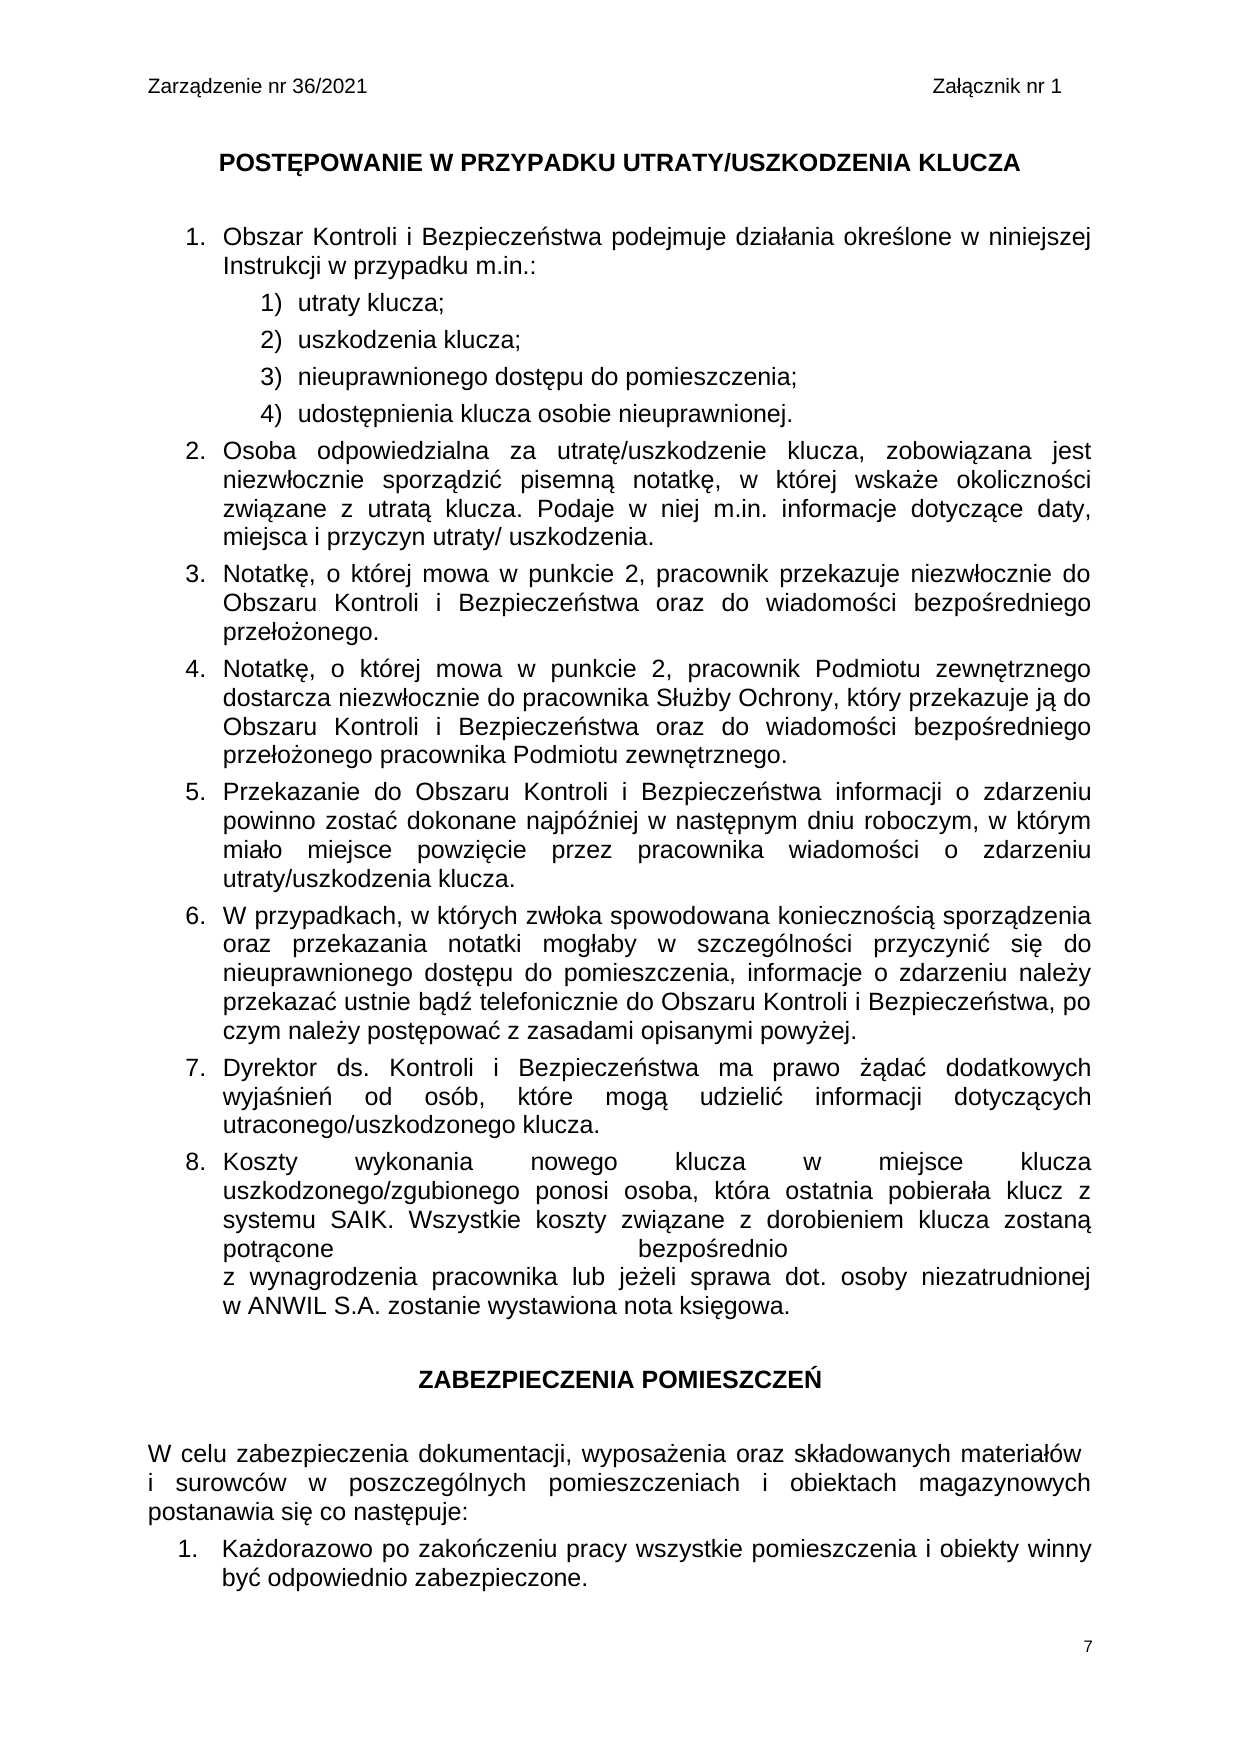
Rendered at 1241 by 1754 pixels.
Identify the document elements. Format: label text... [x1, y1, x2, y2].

list W przypadkach, w których zwłoka spowodowana koniecznością sporządzenia oraz przekazania notatki mogłaby w szczególności przyczynić się do nieuprawnionego dostępu do pomieszczenia, informacje o zdarzeniu należy przekazać ustnie bądź telefonicznie do Obszaru Kontroli i Bezpieczeństwa, po czym należy postępować z zasadami opisanymi powyżej. [185, 901, 1092, 1044]
list Obszar Kontroli i Bezpieczeństwa podejmuje działania określone w niniejszej Instrukcji w przypadku m.in.: [185, 222, 1092, 279]
list Każdorazowo po zakończeniu pracy wszystkie pomieszczenia i obiekty winny być odpowiednio zabezpieczone. [177, 1534, 1092, 1591]
text ZABEZPIECZENIA POMIESZCZEŃ [148, 1365, 1092, 1394]
list uszkodzenia klucza; [260, 325, 1092, 353]
list Dyrektor ds. Kontroli i Bezpieczeństwa ma prawo żądać dodatkowych wyjaśnień od osób, które mogą udzielić informacji dotyczących utraconego/uszkodzonego klucza. [185, 1053, 1092, 1139]
list udostępnienia klucza osobie nieuprawnionej. [260, 399, 1092, 428]
text POSTĘPOWANIE W PRZYPADKU UTRATY/USZKODZENIA KLUCZA [148, 148, 1092, 176]
list Notatkę, o której mowa w punkcie 2, pracownik Podmiotu zewnętrznego dostarcza niezwłocznie do pracownika Służby Ochrony, który przekazuje ją do Obszaru Kontroli i Bezpieczeństwa oraz do wiadomości bezpośredniego przełożonego pracownika Podmiotu zewnętrznego. [185, 654, 1092, 769]
list Notatkę, o której mowa w punkcie 2, pracownik przekazuje niezwłocznie do Obszaru Kontroli i Bezpieczeństwa oraz do wiadomości bezpośredniego przełożonego. [185, 559, 1092, 646]
list utraty klucza; [260, 288, 1092, 316]
list Koszty wykonania nowego klucza w miejsce klucza uszkodzonego/zgubionego ponosi osoba, która ostatnia pobierała klucz z systemu SAIK. Wszystkie koszty związane z dorobieniem klucza zostaną potrącone bezpośrednio z wynagrodzenia pracownika lub jeżeli sprawa dot. osoby niezatrudnionej w ANWIL S.A. zostanie wystawiona nota księgowa. [185, 1147, 1092, 1320]
list Przekazanie do Obszaru Kontroli i Bezpieczeństwa informacji o zdarzeniu powinno zostać dokonane najpóźniej w następnym dniu roboczym, w którym miało miejsce powzięcie przez pracownika wiadomości o zdarzeniu utraty/uszkodzenia klucza. [185, 777, 1092, 892]
text W celu zabezpieczenia dokumentacji, wyposażenia oraz składowanych materiałów i surowców w poszczególnych pomieszczeniach i obiektach magazynowych postanawia się co następuje: [148, 1439, 1092, 1526]
list nieuprawnionego dostępu do pomieszczenia; [260, 362, 1092, 391]
list Osoba odpowiedzialna za utratę/uszkodzenie klucza, zobowiązana jest niezwłocznie sporządzić pisemną notatkę, w której wskaże okoliczności związane z utratą klucza. Podaje w niej m.in. informacje dotyczące daty, miejsca i przyczyn utraty/ uszkodzenia. [185, 436, 1092, 551]
